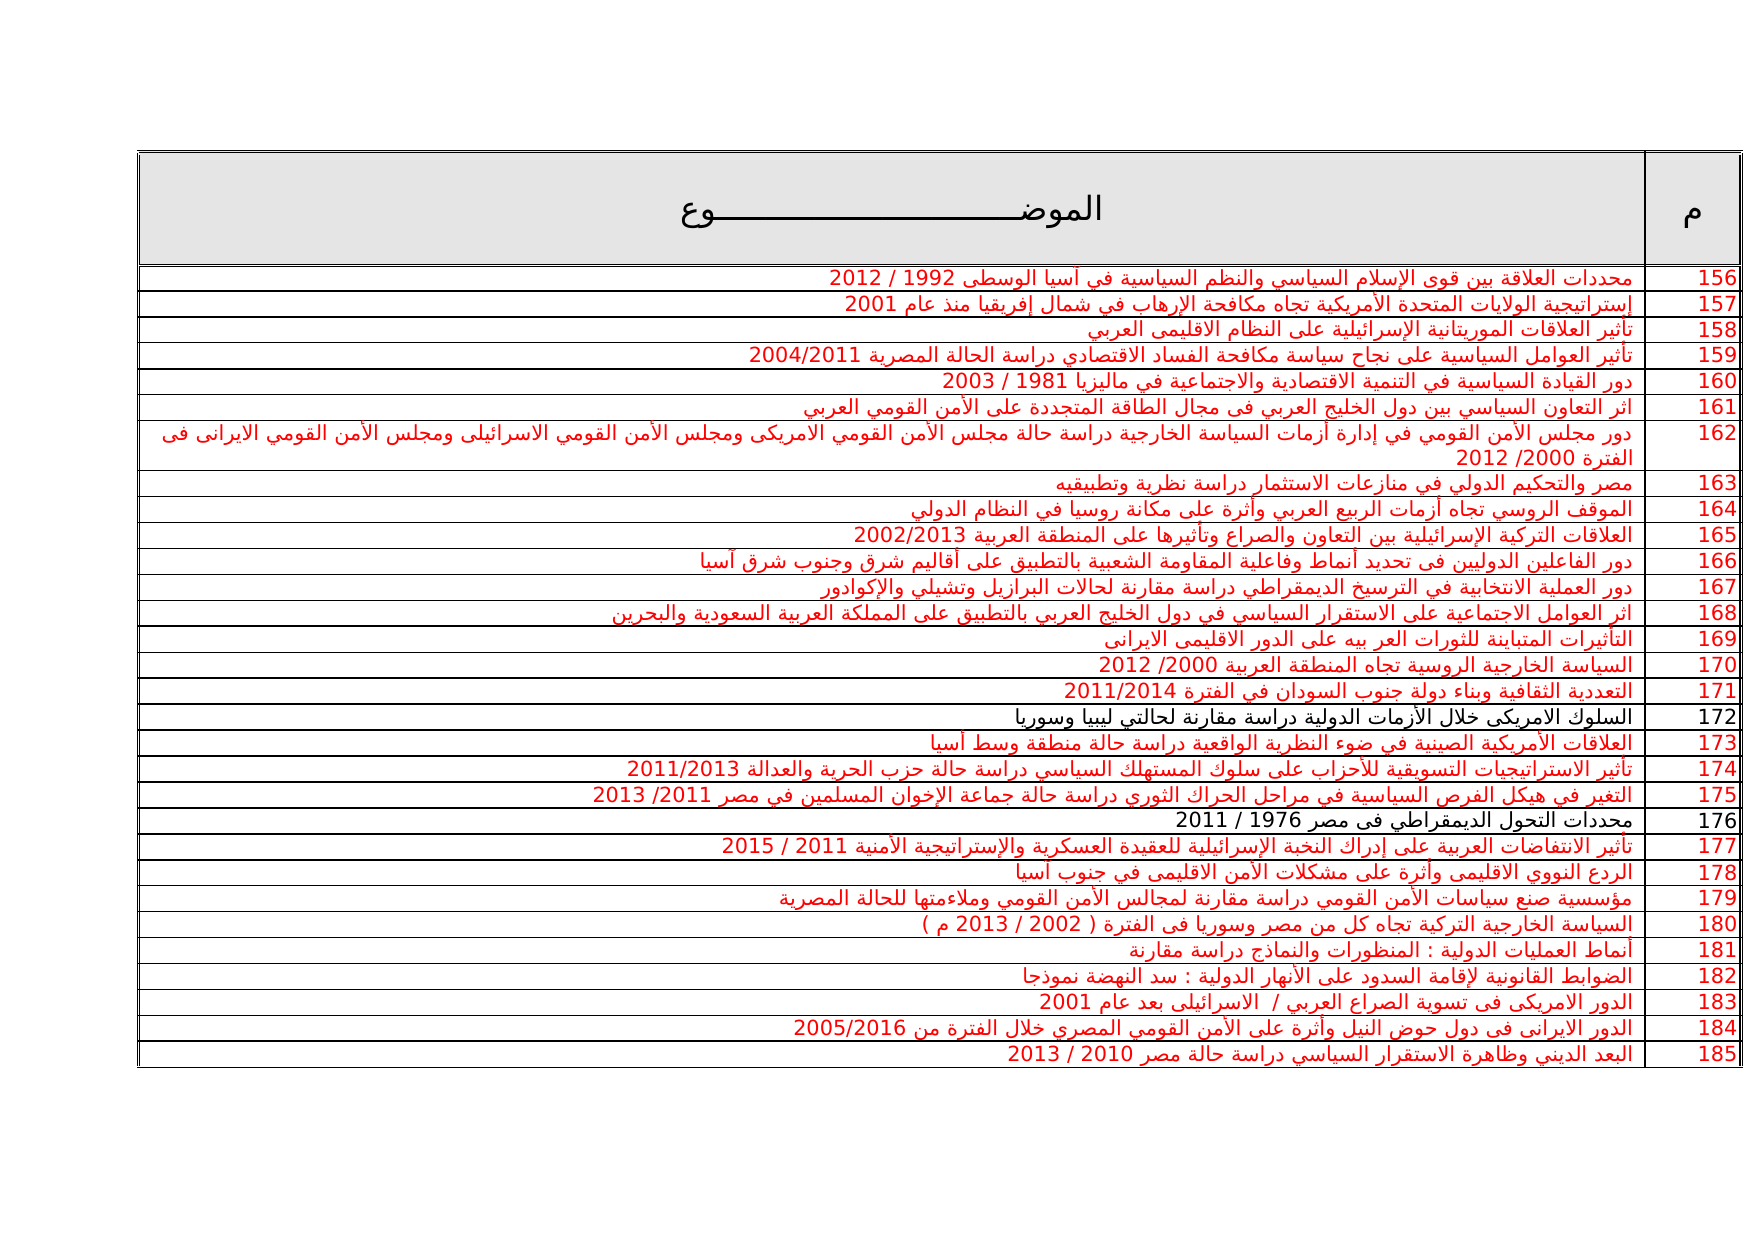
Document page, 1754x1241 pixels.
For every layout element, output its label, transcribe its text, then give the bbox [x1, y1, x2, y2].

table_cell إستراتيجية الولايات المتحدة الأمريكية تجاه مكافحة الإرهاب في شمال إفريقيا منذ عام 2001 [140, 292, 1644, 316]
table_cell دور الفاعلين الدوليين فى تحديد أنماط وفاعلية المقاومة الشعبية بالتطبيق على أقاليم شرق وجنوب شرق آسيا [140, 549, 1644, 573]
table_cell [1646, 731, 1739, 755]
table_cell العلاقات التركية الإسرائيلية بين التعاون والصراع وتأثيرها على المنطقة العربية 2002/2013 [140, 523, 1644, 548]
table_cell تأثير الانتفاضات العربية على إدراك النخبة الإسرائيلية للعقيدة العسكرية والإستراتيجية الأمنية 2011 / 2015 [140, 835, 1644, 859]
table_cell [1646, 835, 1739, 859]
table_cell [1646, 421, 1739, 470]
table_cell [1646, 318, 1739, 342]
table_cell مؤسسية صنع سياسات الأمن القومي دراسة مقارنة لمجالس الأمن القومي وملاءمتها للحالة المصرية [140, 886, 1644, 911]
table_cell اثر العوامل الاجتماعية على الاستقرار السياسي في دول الخليج العربي بالتطبيق على المملكة العربية السعودية والبحرين [140, 601, 1644, 625]
table_cell [1646, 964, 1739, 988]
table_cell تأثير العلاقات الموريتانية الإسرائيلية على النظام الاقليمى العربي [140, 318, 1644, 342]
table_cell [1646, 575, 1739, 599]
table_cell البعد الديني وظاهرة الاستقرار السياسي دراسة حالة مصر 2010 / 2013 [140, 1042, 1644, 1066]
table_cell التغير في هيكل الفرص السياسية في مراحل الحراك الثوري دراسة حالة جماعة الإخوان المسلمين في مصر 2011/ 2013 [140, 783, 1644, 807]
table_cell [1646, 1016, 1739, 1040]
table_cell محددات التحول الديمقراطي فى مصر 1976 / 2011 [140, 809, 1644, 833]
table_cell [1646, 938, 1739, 963]
table_cell [1646, 471, 1739, 496]
table_cell [1646, 523, 1739, 548]
table_cell الردع النووي الاقليمى وأثرة على مشكلات الأمن الاقليمى في جنوب آسيا [140, 861, 1644, 885]
table_cell [1646, 292, 1739, 316]
table_cell مصر والتحكيم الدولي في منازعات الاستثمار دراسة نظرية وتطبيقيه [140, 471, 1644, 496]
table_cell تأثير الاستراتيجيات التسويقية للأحزاب على سلوك المستهلك السياسي دراسة حالة حزب الحرية والعدالة 2011/2013 [140, 757, 1644, 781]
table_cell دور العملية الانتخابية في الترسيخ الديمقراطي دراسة مقارنة لحالات البرازيل وتشيلي والإكوادور [140, 575, 1644, 599]
table_cell [1646, 370, 1739, 394]
table_cell [1646, 395, 1739, 420]
table_cell [1646, 886, 1739, 911]
table_cell [1646, 497, 1739, 522]
table_cell [1646, 705, 1739, 729]
table_cell السياسة الخارجية التركية تجاه كل من مصر وسوريا فى الفترة ( 2002 / 2013 م ) [140, 912, 1644, 937]
table_cell [1646, 601, 1739, 625]
table_cell [1646, 912, 1739, 937]
table_cell [1646, 990, 1739, 1014]
table_header الموضـــــــــــــــــــــــــــــــوع [139, 153, 1644, 264]
table_cell التعددية الثقافية وبناء دولة جنوب السودان في الفترة 2011/2014 [140, 679, 1644, 703]
table_cell الدور الامريكى فى تسوية الصراع العربي / الاسرائيلى بعد عام 2001 [140, 990, 1644, 1014]
table_header م [1646, 153, 1741, 264]
table_cell دور القيادة السياسية في التنمية الاقتصادية والاجتماعية في ماليزيا 1981 / 2003 [140, 370, 1644, 394]
table_cell [1646, 783, 1739, 807]
table_cell [1646, 757, 1739, 781]
table_cell [1646, 679, 1739, 703]
table_cell العلاقات الأمريكية الصينية في ضوء النظرية الواقعية دراسة حالة منطقة وسط أسيا [140, 731, 1644, 755]
table_cell تأثير العوامل السياسية على نجاح سياسة مكافحة الفساد الاقتصادي دراسة الحالة المصرية 2004/2011 [140, 343, 1644, 368]
table_cell اثر التعاون السياسي بين دول الخليج العربي فى مجال الطاقة المتجددة على الأمن القومي العربي [140, 395, 1644, 420]
table_cell الدور الايرانى فى دول حوض النيل وأثرة على الأمن القومي المصري خلال الفترة من 2005/2016 [140, 1016, 1644, 1040]
table_cell الموقف الروسي تجاه أزمات الربيع العربي وأثرة على مكانة روسيا في النظام الدولي [140, 497, 1644, 522]
table_cell [1646, 653, 1739, 677]
table_cell محددات العلاقة بين قوى الإسلام السياسي والنظم السياسية في آسيا الوسطى 1992 / 2012 [140, 267, 1644, 290]
table_cell [1646, 549, 1739, 573]
table_cell التأثيرات المتباينة للثورات العر بيه على الدور الاقليمى الايرانى [140, 627, 1644, 651]
table_cell [1646, 1042, 1739, 1066]
table_cell الضوابط القانونية لإقامة السدود على الأنهار الدولية : سد النهضة نموذجا [140, 964, 1644, 988]
table_cell أنماط العمليات الدولية : المنظورات والنماذج دراسة مقارنة [140, 938, 1644, 963]
table_cell [1646, 267, 1739, 290]
table_cell [1646, 627, 1739, 651]
table_cell [1646, 343, 1739, 368]
table_cell [1646, 809, 1739, 833]
table_cell السلوك الامريكى خلال الأزمات الدولية دراسة مقارنة لحالتي ليبيا وسوريا [140, 705, 1644, 729]
table_cell السياسة الخارجية الروسية تجاه المنطقة العربية 2000/ 2012 [140, 653, 1644, 677]
table_cell دور مجلس الأمن القومي في إدارة أزمات السياسة الخارجية دراسة حالة مجلس الأمن القومي الامريكى ومجلس الأمن القومي الاسرائيلى ومجلس الأمن القومي الايرانى فى الفترة 2000/ 2012 [140, 421, 1644, 470]
table_cell [1646, 861, 1739, 885]
